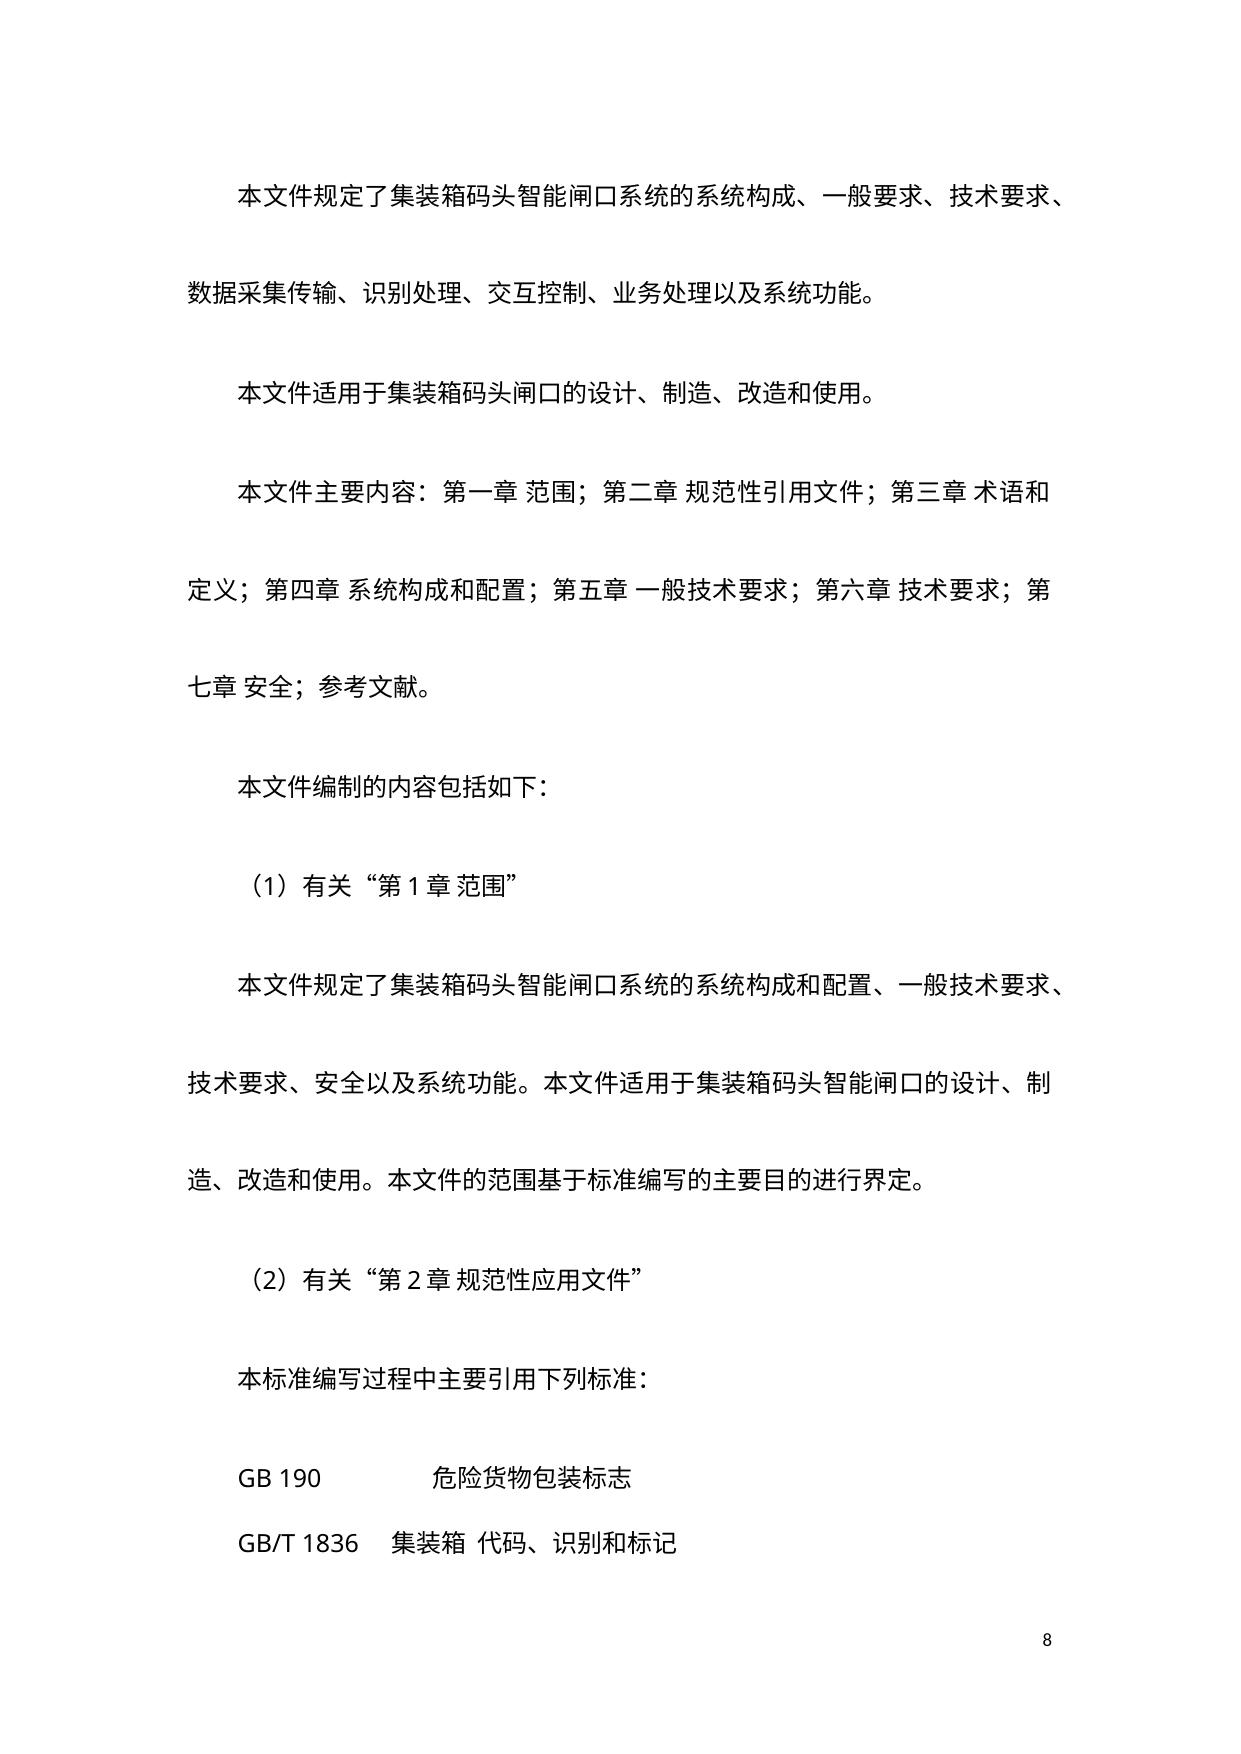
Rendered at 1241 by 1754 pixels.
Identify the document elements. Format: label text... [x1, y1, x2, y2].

text 本文件编制的内容包括如下： [187, 753, 1053, 818]
text 本文件适用于集装箱码头闸口的设计、制造、改造和使用。 [187, 359, 1053, 424]
text GB/T 1836 集装箱 代码、识别和标记 [187, 1509, 1053, 1574]
text 本文件主要内容：第一章 范围；第二章 规范性引用文件；第三章 术语和定义；第四章 系统构成和配置；第五章 一般技术要求；第六章 技术要求；第七章 安全；参考文献。 [187, 458, 1053, 718]
text 本文件规定了集装箱码头智能闸口系统的系统构成、一般要求、技术要求、数据采集传输、识别处理、交互控制、业务处理以及系统功能。 [187, 162, 1053, 324]
text 本文件规定了集装箱码头智能闸口系统的系统构成和配置、一般技术要求、技术要求、安全以及系统功能。本文件适用于集装箱码头智能闸口的设计、制造、改造和使用。本文件的范围基于标准编写的主要目的进行界定。 [187, 951, 1053, 1211]
text GB 190 危险货物包装标志 [187, 1444, 1053, 1509]
text （1）有关“第1章 范围” [187, 852, 1053, 917]
text （2）有关“第2章 规范性应用文件” [187, 1246, 1053, 1311]
text 本标准编写过程中主要引用下列标准： [187, 1345, 1053, 1410]
